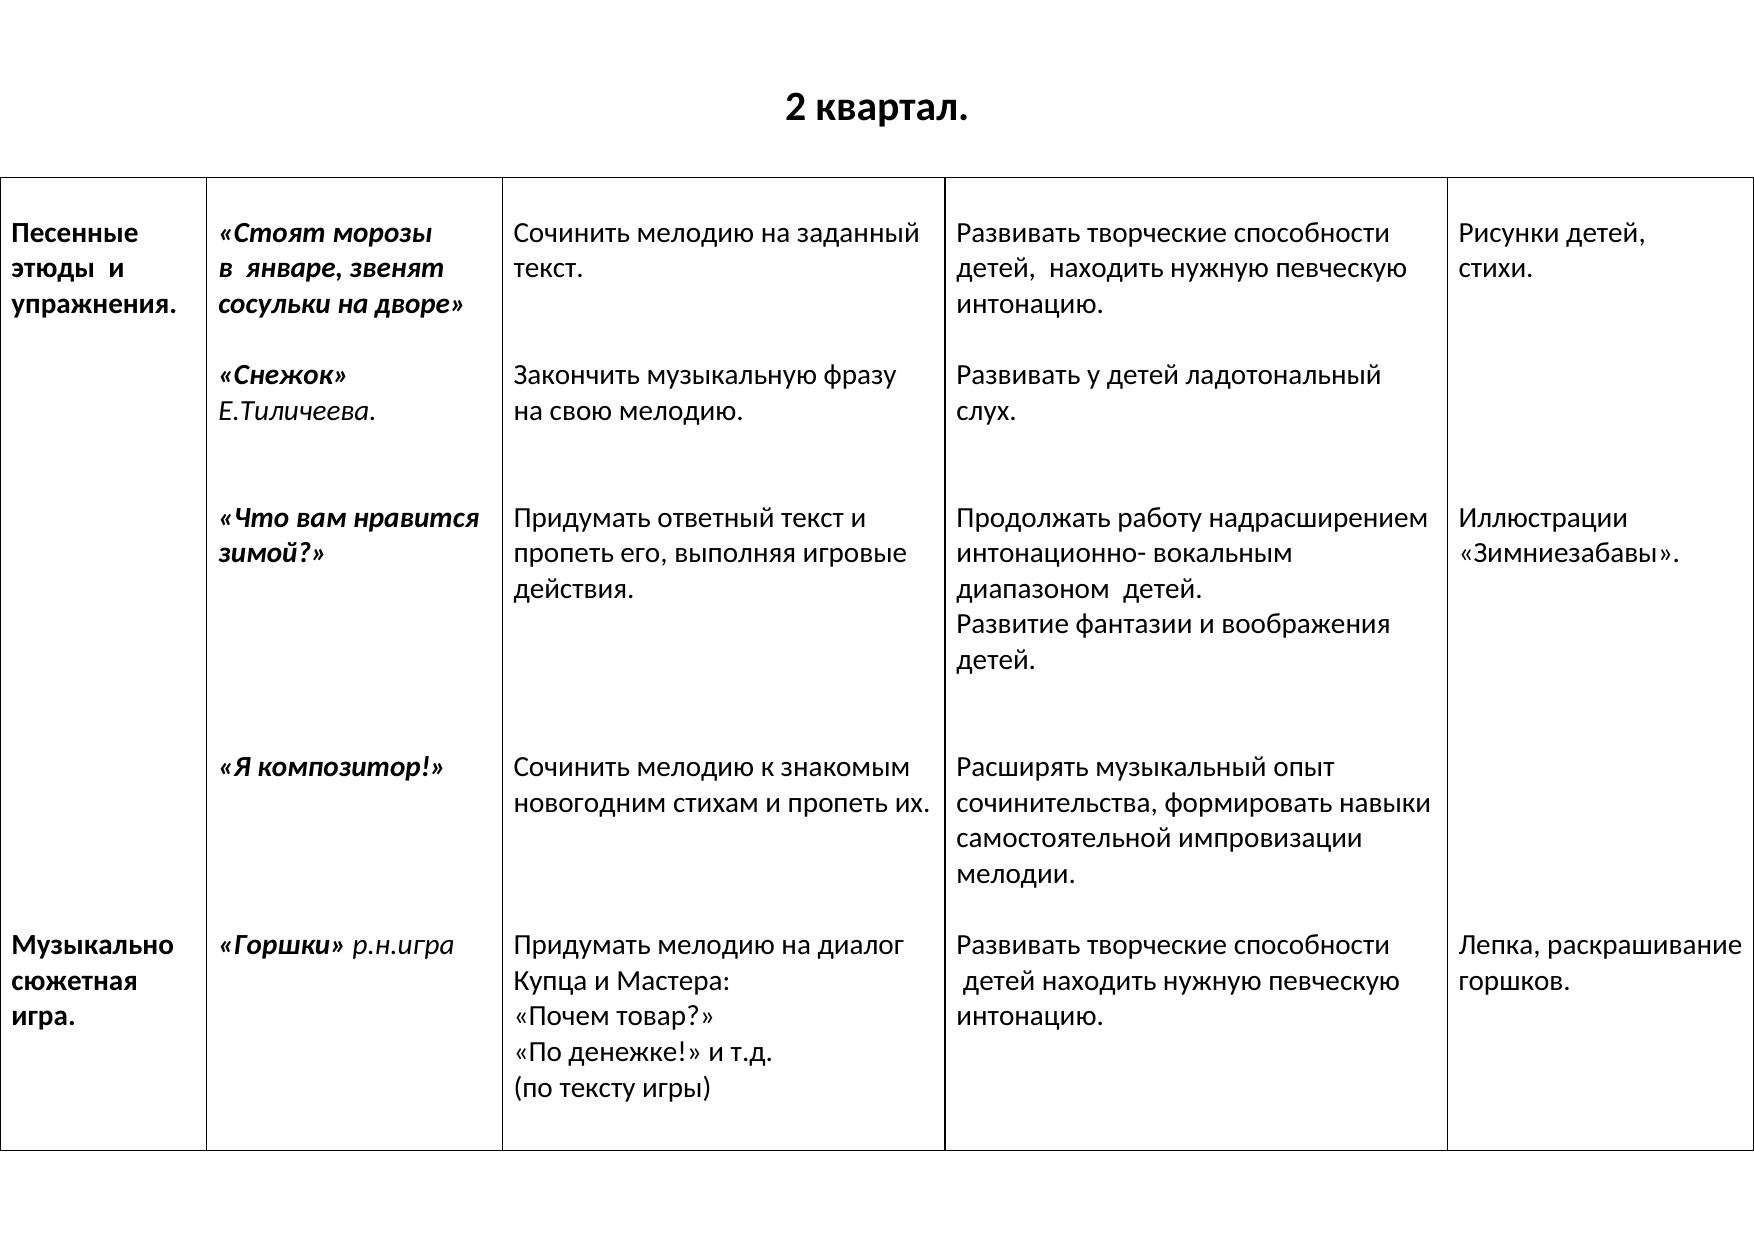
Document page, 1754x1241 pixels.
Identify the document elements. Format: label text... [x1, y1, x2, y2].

table_header Рисунки детей, стихи. Иллюстрации «Зимниезабавы». Лепка, раскрашивание горшков. [1448, 178, 1753, 1150]
table_header Развивать творческие способности детей, находить нужную певческую интонацию. Развивать у детей ладотональный слух. Продолжать работу надрасширением интонационно- вокальным диапазоном детей. Развитие фантазии и воображения детей. Расширять музыкальный опыт сочинительства, формировать навыки самостоятельной импровизации мелодии. Развивать творческие способности детей находить нужную певческую интонацию. [946, 178, 1447, 1150]
text 2 квартал. [118, 80, 1636, 131]
table_header «Стоят морозы в январе, звенят сосульки на дворе» «Снежок» Е.Тиличеева. «Что вам нравится зимой?» «Я композитор!» «Горшки» р.н.игра [207, 178, 502, 1150]
table_header Сочинить мелодию на заданный текст. Закончить музыкальную фразу на свою мелодию. Придумать ответный текст и пропеть его, выполняя игровые действия. Сочинить мелодию к знакомым новогодним стихам и пропеть их. Придумать мелодию на диалог Купца и Мастера: «Почем товар?» «По денежке!» и т.д. (по тексту игры) [503, 178, 944, 1150]
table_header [1, 178, 206, 1150]
